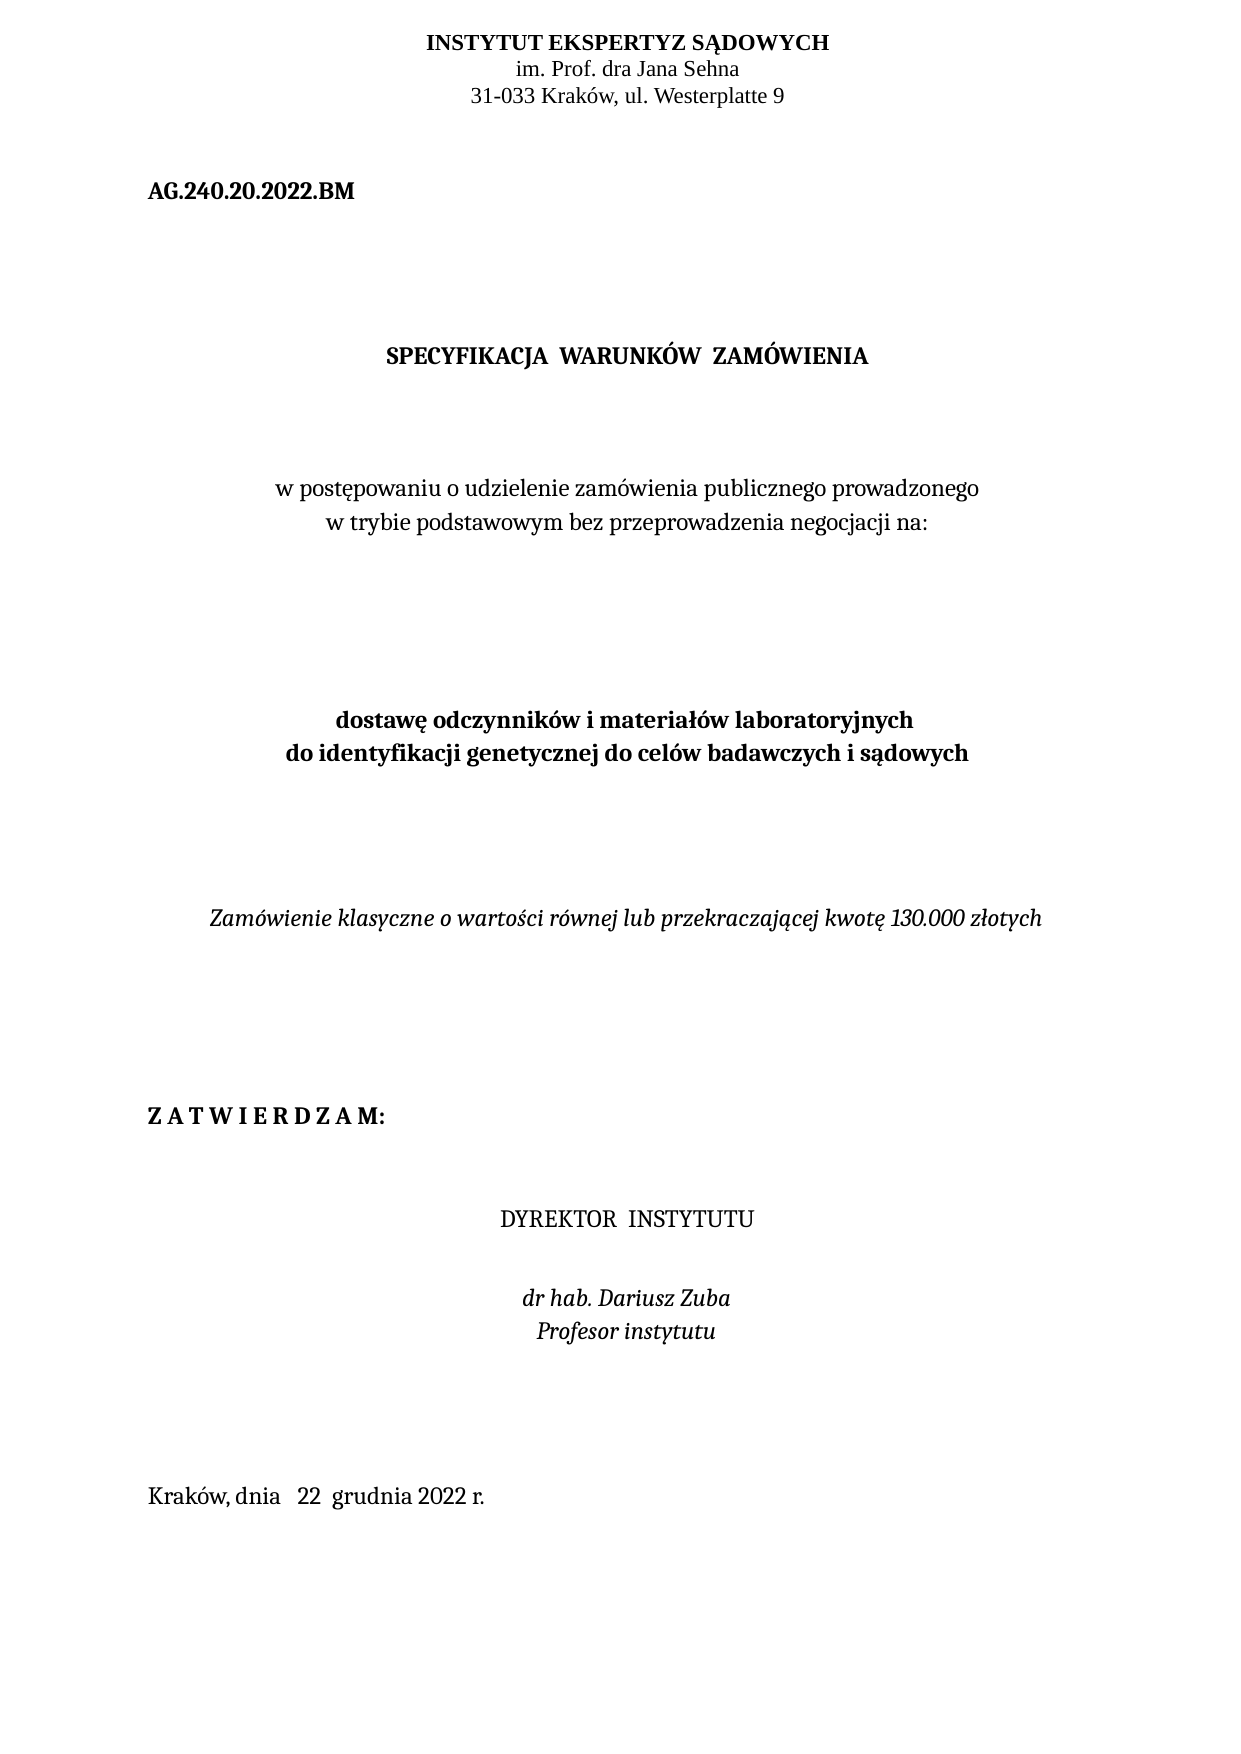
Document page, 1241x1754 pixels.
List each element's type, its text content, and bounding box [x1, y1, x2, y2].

text w trybie podstawowym bez przeprowadzenia negocjacji na: [148, 507, 1107, 536]
text SPECYFIKACJA WARUNKÓW ZAMÓWIENIA [148, 342, 1107, 371]
text dr hab. Dariusz Zuba [148, 1283, 1107, 1312]
text Z A T W I E R D Z A M: [148, 1102, 1107, 1131]
text AG.240.20.2022.BM [148, 177, 1107, 206]
text Profesor instytutu [148, 1317, 1107, 1345]
text dostawę odczynników i materiałów laboratoryjnych do identyfikacji genetycznej do celów badawczych i sądowych [148, 706, 1107, 767]
text Zamówienie klasyczne o wartości równej lub przekraczającej kwotę 130.000 złotych [148, 904, 1107, 932]
subtitle DYREKTOR INSTYTUTU [148, 1205, 1107, 1234]
text Kraków, dnia 22 grudnia 2022 r. [148, 1482, 1107, 1510]
text w postępowaniu o udzielenie zamówienia publicznego prowadzonego [148, 474, 1107, 503]
